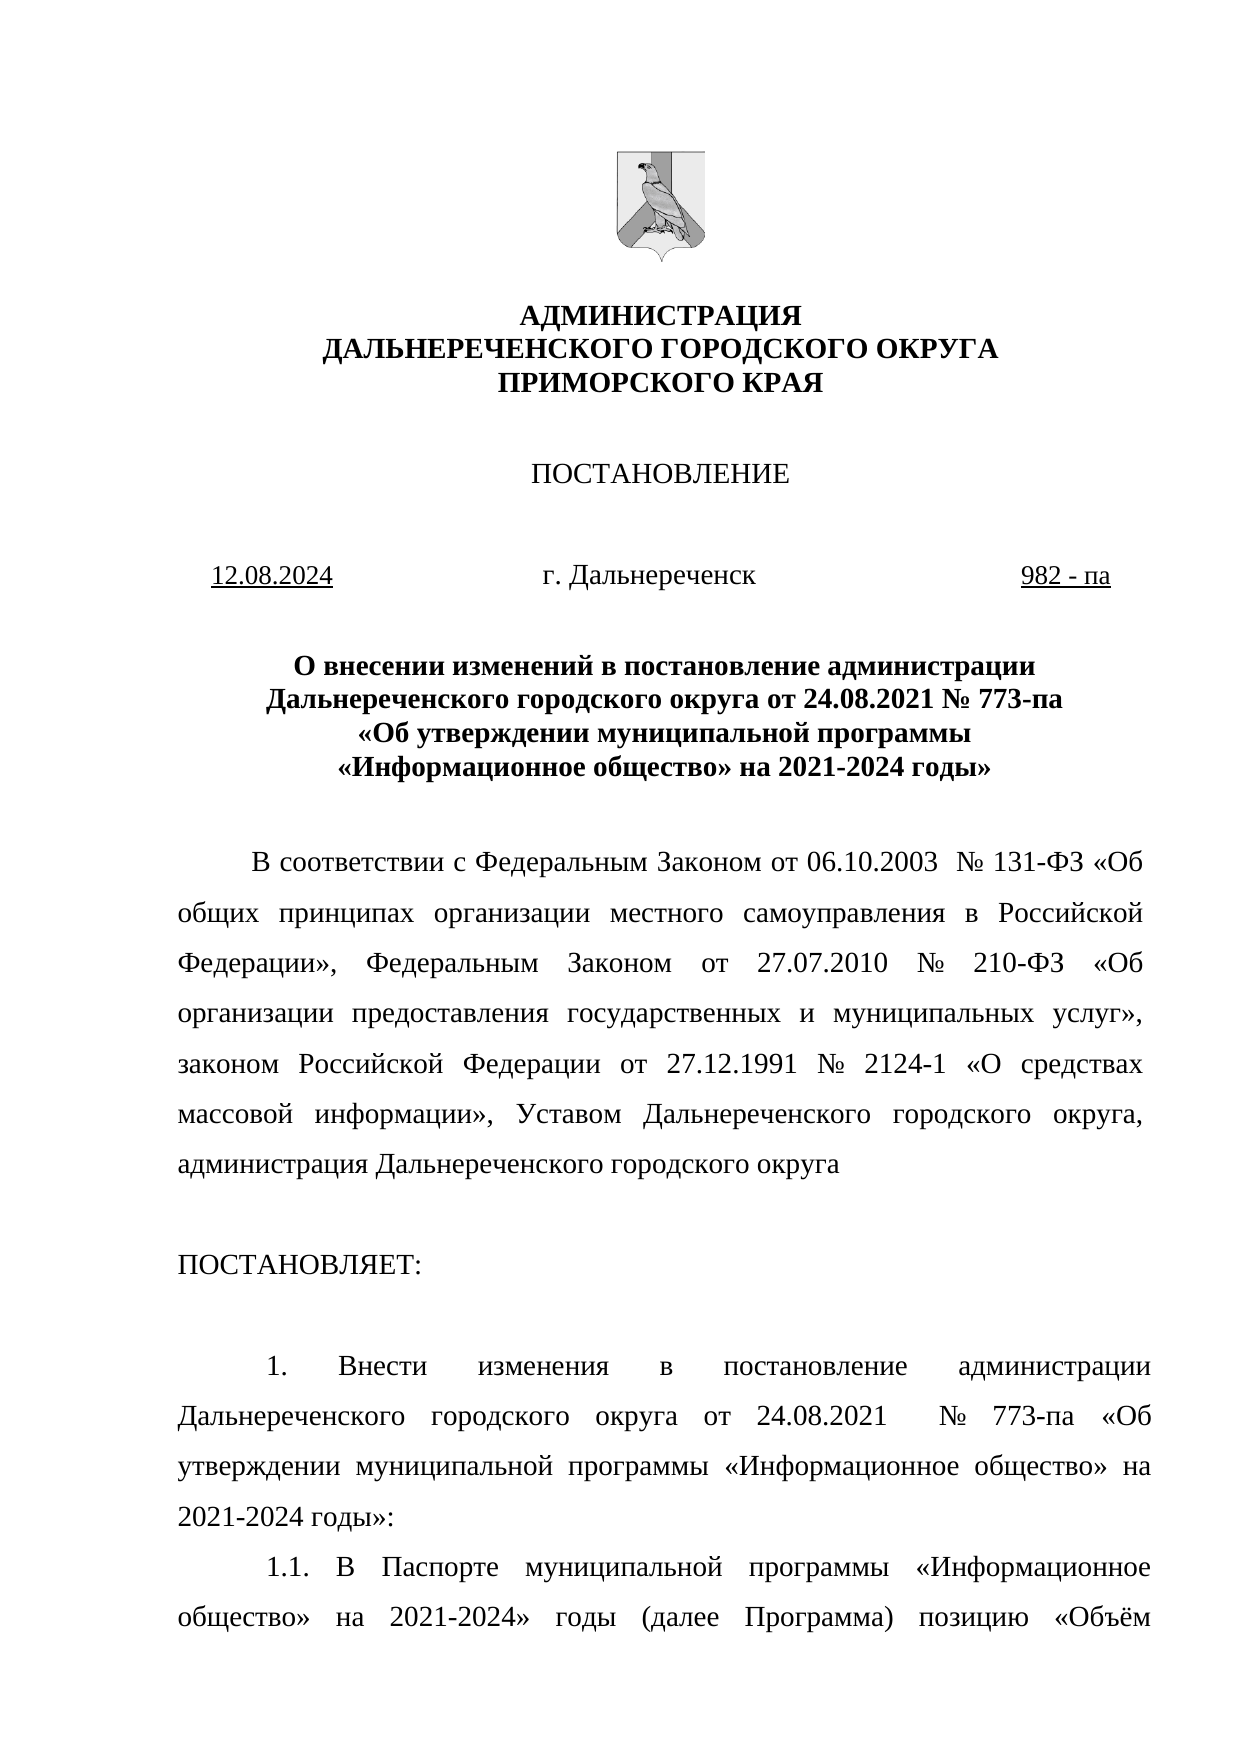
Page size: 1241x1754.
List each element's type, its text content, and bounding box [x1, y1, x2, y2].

text 1. Внести изменения в постановление администрации Дальнереченского городского округа от 24.08.2021 № 773-па «Об утверждении муниципальной программы «Информационное общество» на 2021-2024 годы»: [177, 1348, 1152, 1532]
text АДМИНИСТРАЦИЯ [177, 298, 1144, 332]
text ПОСТАНОВЛЯЕТ: [177, 1247, 1144, 1281]
text «Об утверждении муниципальной программы [177, 715, 1152, 749]
text 12.08.2024 г. Дальнереченск 982 - па [177, 557, 1144, 591]
text Дальнереченского городского округа от 24.08.2021 № 773-па [177, 682, 1152, 715]
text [177, 1549, 1152, 1633]
text ПОСТАНОВЛЕНИЕ [177, 456, 1144, 490]
text ДАЛЬНЕРЕЧЕНСКОГО ГОРОДСКОГО ОКРУГА [177, 332, 1144, 365]
picture [616, 151, 705, 262]
text ПРИМОРСКОГО КРАЯ [177, 365, 1144, 399]
text В соответствии с Федеральным Законом от 06.10.2003 № 131-ФЗ «Об общих принципах организации местного самоуправления в Российской Федерации», Федеральным Законом от 27.07.2010 № 210-ФЗ «Об организации предоставления государственных и муниципальных услуг», законом Российской Федерации от 27.12.1991 № 2124-1 «О средствах массовой информации», Уставом Дальнереченского городского округа, администрация Дальнереченского городского округа [177, 844, 1144, 1180]
text «Информационное общество» на 2021-2024 годы» [177, 749, 1152, 782]
text О внесении изменений в постановление администрации [177, 648, 1152, 682]
